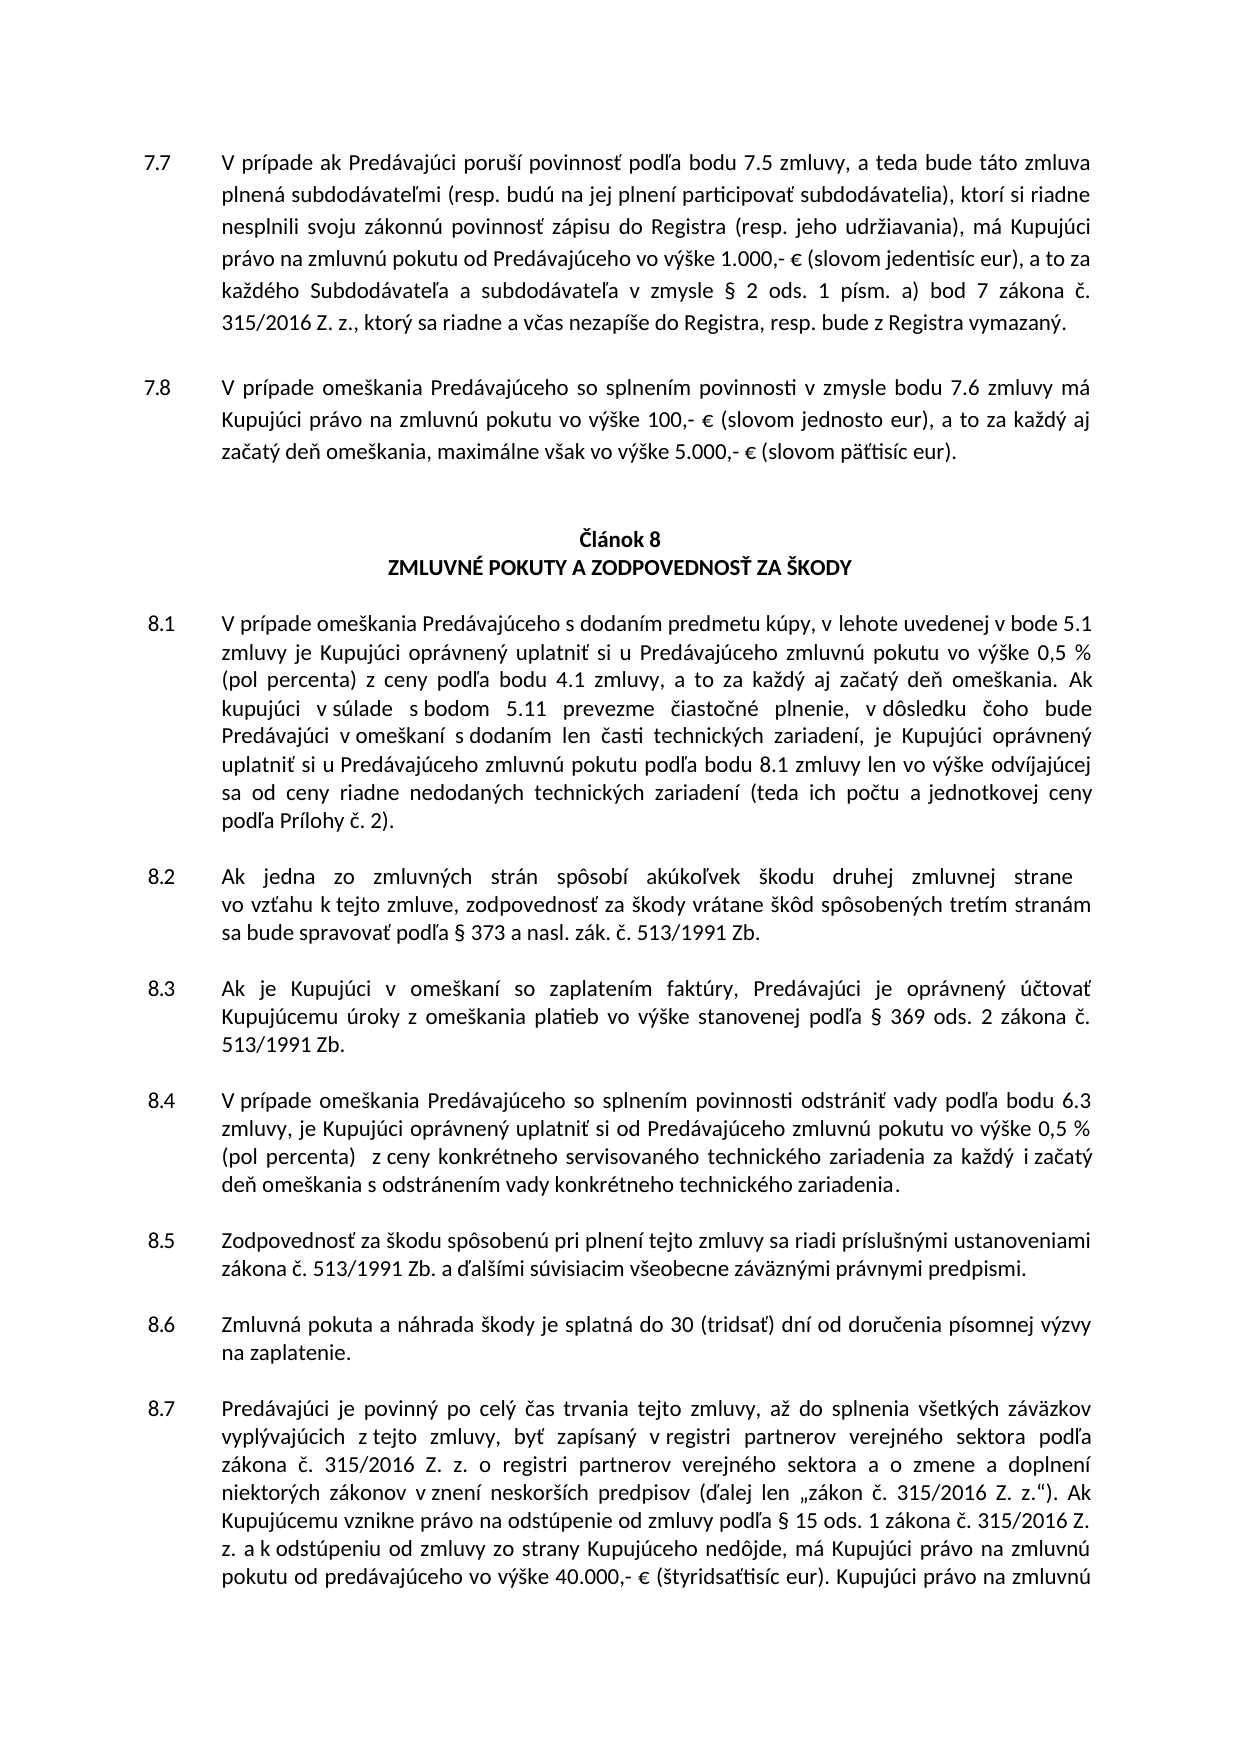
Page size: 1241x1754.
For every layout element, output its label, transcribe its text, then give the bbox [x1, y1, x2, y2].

list V prípade omeškania Predávajúceho s dodaním predmetu kúpy, v lehote uvedenej v bode 5.1 zmluvy je Kupujúci oprávnený uplatniť si u Predávajúceho zmluvnú pokutu vo výške 0,5 % (pol percenta) z ceny podľa bodu 4.1 zmluvy, a to za každý aj začatý deň omeškania. Ak kupujúci v súlade s bodom 5.11 prevezme čiastočné plnenie, v dôsledku čoho bude Predávajúci v omeškaní s dodaním len časti technických zariadení, je Kupujúci oprávnený uplatniť si u Predávajúceho zmluvnú pokutu podľa bodu 8.1 zmluvy len vo výške odvíjajúcej sa od ceny riadne nedodaných technických zariadení (teda ich počtu a jednotkovej ceny podľa Prílohy č. 2). [148, 609, 1093, 834]
text Článok 8 [148, 526, 1093, 553]
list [148, 1394, 1093, 1590]
list V prípade ak Predávajúci poruší povinnosť podľa bodu 7.5 zmluvy, a teda bude táto zmluva plnená subdodávateľmi (resp. budú na jej plnení participovať subdodávatelia), ktorí si riadne nesplnili svoju zákonnú povinnosť zápisu do Registra (resp. jeho udržiavania), má Kupujúci právo na zmluvnú pokutu od Predávajúceho vo výške 1.000,- € (slovom jedentisíc eur), a to za každého Subdodávateľa a subdodávateľa v zmysle § 2 ods. 1 písm. a) bod 7 zákona č. 315/2016 Z. z., ktorý sa riadne a včas nezapíše do Registra, resp. bude z Registra vymazaný. [143, 148, 1093, 337]
list V prípade omeškania Predávajúceho so splnením povinnosti v zmysle bodu 7.6 zmluvy má Kupujúci právo na zmluvnú pokutu vo výške 100,- € (slovom jednosto eur), a to za každý aj začatý deň omeškania, maximálne však vo výške 5.000,- € (slovom päťtisíc eur). [143, 373, 1093, 465]
list Ak je Kupujúci v omeškaní so zaplatením faktúry, Predávajúci je oprávnený účtovať Kupujúcemu úroky z omeškania platieb vo výške stanovenej podľa § 369 ods. 2 zákona č. 513/1991 Zb. [148, 974, 1093, 1058]
list Zodpovednosť za škodu spôsobenú pri plnení tejto zmluvy sa riadi príslušnými ustanoveniami zákona č. 513/1991 Zb. a ďalšími súvisiacim všeobecne záväznými právnymi predpismi. [148, 1226, 1093, 1282]
list V prípade omeškania Predávajúceho so splnením povinnosti odstrániť vady podľa bodu 6.3 zmluvy, je Kupujúci oprávnený uplatniť si od Predávajúceho zmluvnú pokutu vo výške 0,5 % (pol percenta) z ceny konkrétneho servisovaného technického zariadenia za každý i začatý deň omeškania s odstránením vady konkrétneho technického zariadenia. [148, 1086, 1093, 1198]
text ZMLUVNÉ POKUTY A ZODPOVEDNOSŤ ZA ŠKODY [148, 553, 1093, 582]
list Ak jedna zo zmluvných strán spôsobí akúkoľvek škodu druhej zmluvnej strane vo vzťahu k tejto zmluve, zodpovednosť za škody vrátane škôd spôsobených tretím stranám sa bude spravovať podľa § 373 a nasl. zák. č. 513/1991 Zb. [148, 862, 1093, 946]
list Zmluvná pokuta a náhrada škody je splatná do 30 (tridsať) dní od doručenia písomnej výzvy na zaplatenie. [148, 1310, 1093, 1366]
